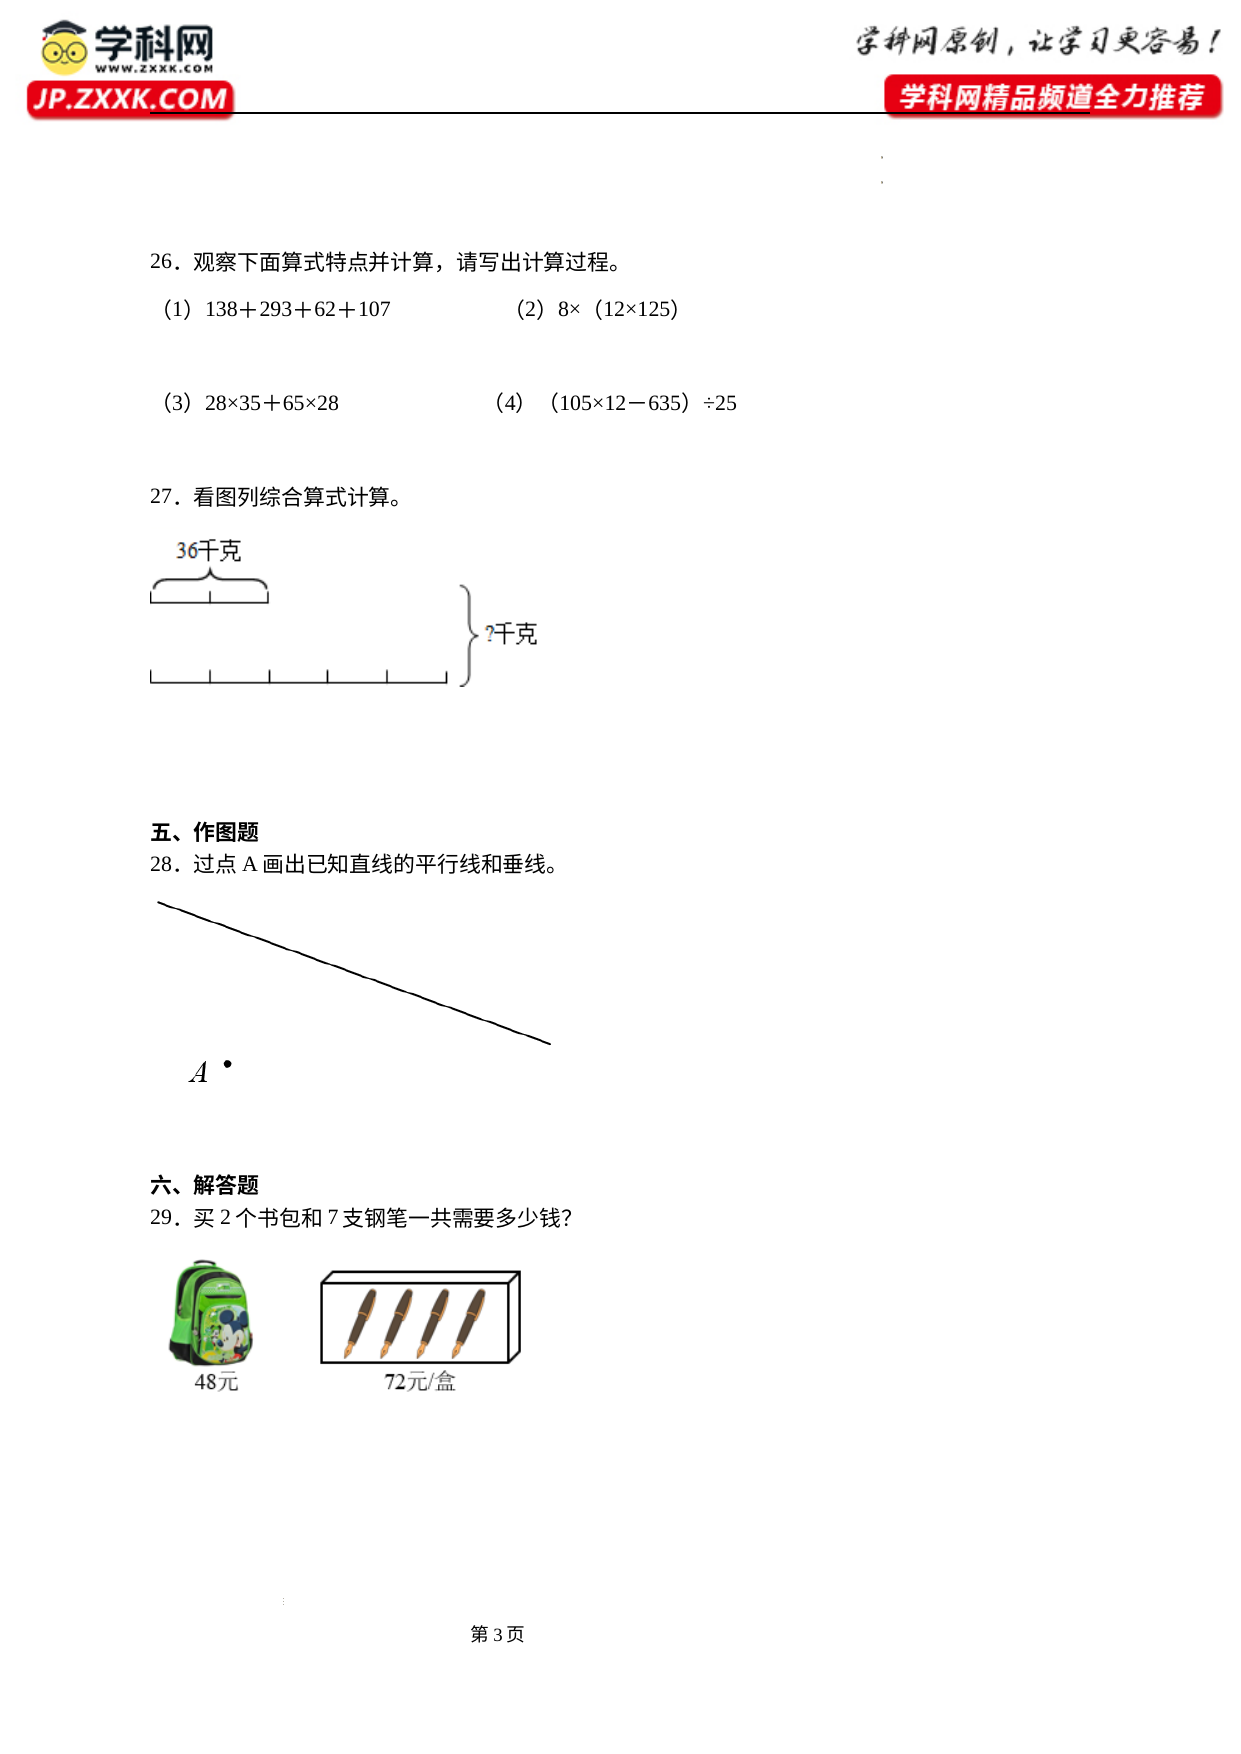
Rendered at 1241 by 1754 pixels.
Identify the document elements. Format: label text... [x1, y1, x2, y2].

picture [150, 527, 576, 687]
text （3）28×35＋65×28 （4）（105×12－635）÷25 [150, 386, 1090, 418]
text 六、解答题 [150, 1168, 1090, 1201]
picture [150, 895, 557, 1090]
picture [150, 1248, 526, 1412]
text 29．买2个书包和7支钢笔一共需要多少钱？ [150, 1201, 1090, 1233]
picture [4, 0, 1241, 140]
text （1）138＋293＋62＋107 （2）8×（12×125） [150, 292, 1090, 325]
text 27．看图列综合算式计算。 [150, 479, 1090, 512]
text 26．观察下面算式特点并计算，请写出计算过程。 [150, 244, 1090, 277]
text 五、作图题 [150, 814, 1090, 847]
text 28．过点A画出已知直线的平行线和垂线。 [150, 847, 1090, 879]
